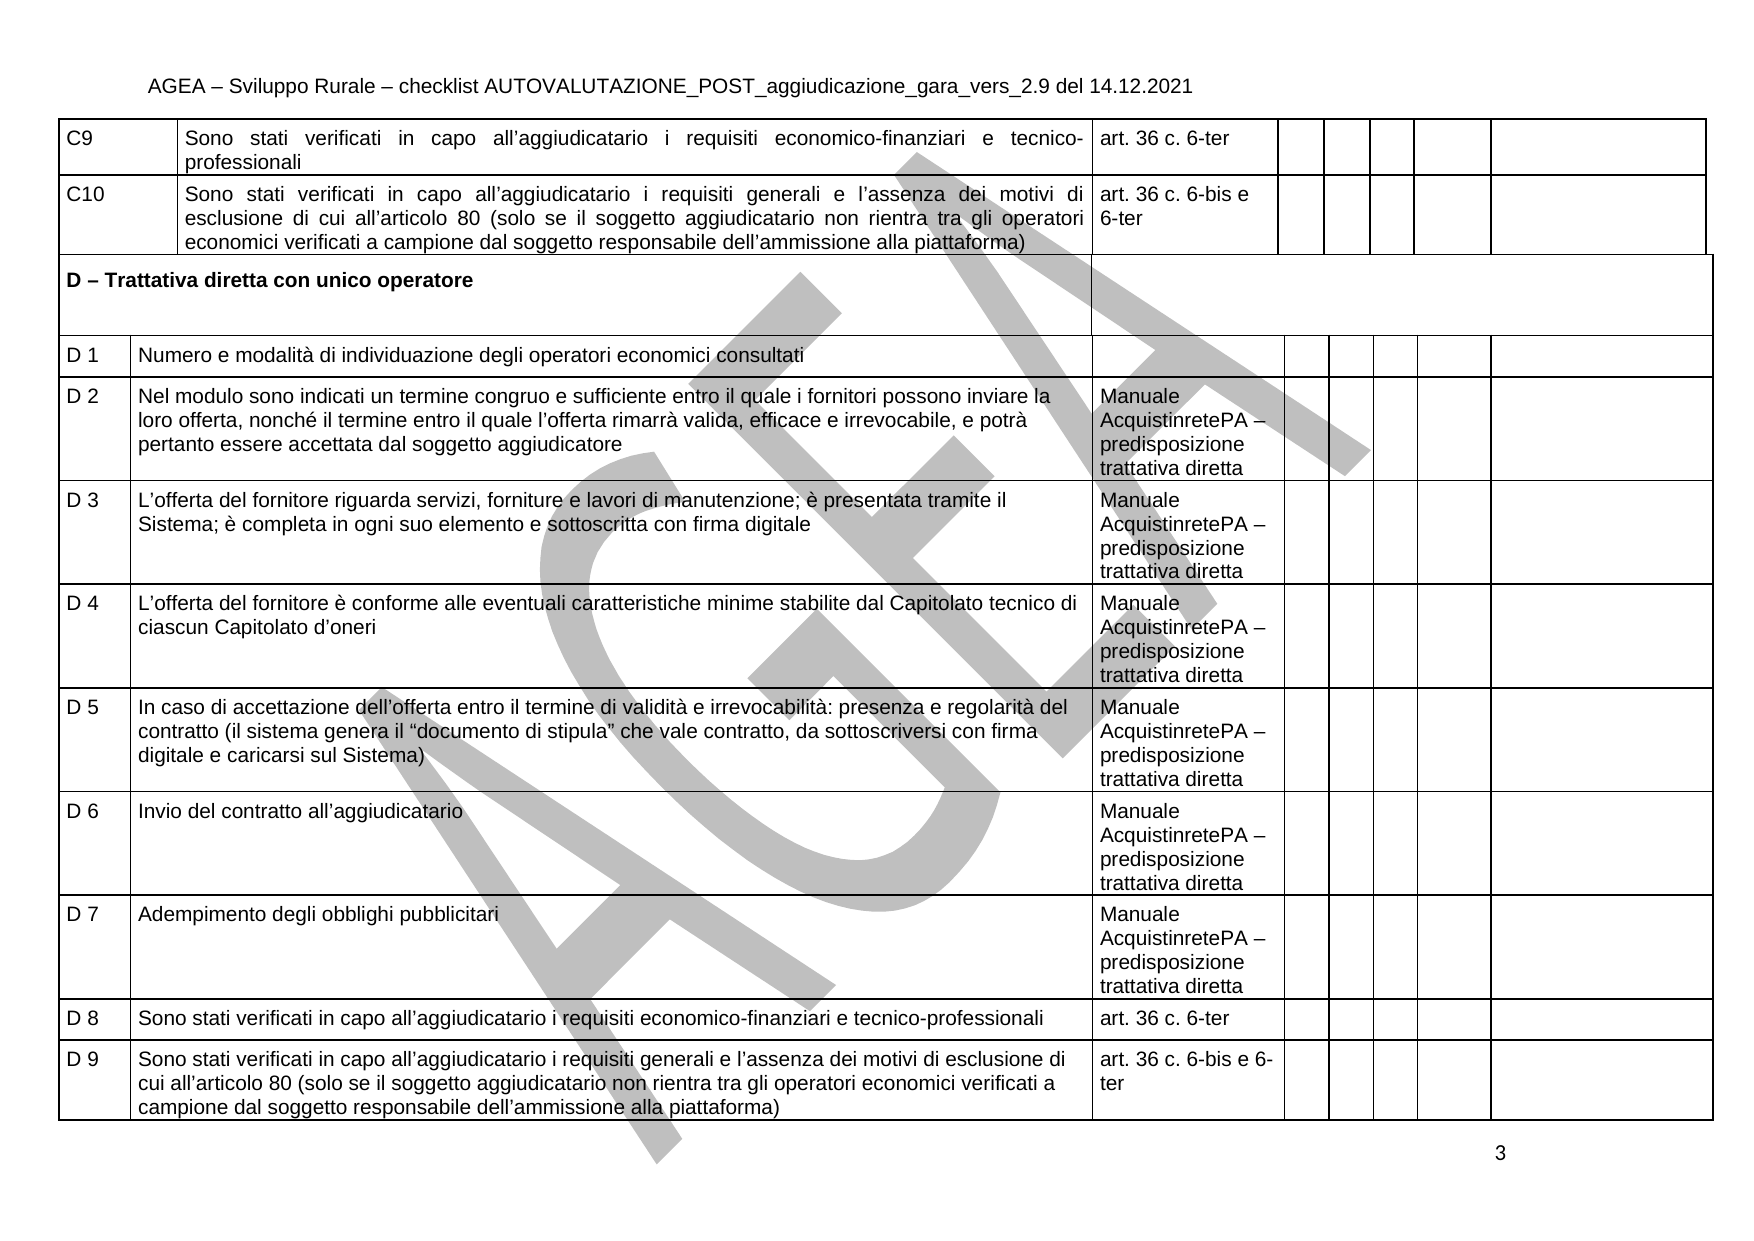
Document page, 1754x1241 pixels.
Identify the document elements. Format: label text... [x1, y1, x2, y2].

table_cell [1374, 1041, 1417, 1119]
table_cell Manuale AcquistinretePA – predisposizione trattativa diretta [1093, 378, 1284, 480]
table_cell [1325, 176, 1369, 253]
table_cell [1285, 336, 1328, 376]
table_cell [1418, 1000, 1490, 1039]
table_cell D 4 [60, 585, 130, 687]
table_cell [1418, 1041, 1490, 1119]
table_cell [1374, 896, 1417, 998]
table_cell [1092, 255, 1712, 334]
table_cell [1418, 585, 1490, 687]
table_cell [1418, 689, 1490, 791]
table_cell [1285, 792, 1328, 894]
table_cell [1374, 481, 1417, 583]
table_cell [1330, 1041, 1373, 1119]
table_cell [1492, 481, 1712, 583]
table_cell [1374, 336, 1417, 376]
table_cell [1279, 120, 1323, 174]
table_cell D 9 [60, 1041, 130, 1119]
table_cell [1418, 336, 1490, 376]
table_cell [1285, 689, 1328, 791]
table_cell [1418, 481, 1490, 583]
table_cell [1492, 896, 1712, 998]
table_cell [1418, 792, 1490, 894]
table_cell [1285, 1041, 1328, 1119]
table_cell In caso di accettazione dell’offerta entro il termine di validità e irrevocabilità: presenza e regolarità del contratto (il sistema genera il “documento di stipula” che vale contratto, da sottoscriversi con firma digitale e caricarsi sul Sistema) [131, 689, 1092, 791]
table_cell [1330, 1000, 1373, 1039]
table_cell D 8 [60, 1000, 130, 1039]
table_cell Adempimento degli obblighi pubblicitari [131, 896, 1092, 998]
table_cell [1330, 792, 1373, 894]
table_cell [1374, 792, 1417, 894]
table_cell [1330, 896, 1373, 998]
table_cell [1492, 176, 1705, 253]
table_cell D 3 [60, 481, 130, 583]
table_cell [1285, 481, 1328, 583]
table_cell [1415, 176, 1490, 253]
table_cell [1374, 378, 1417, 480]
table_cell [1374, 585, 1417, 687]
table_cell [1285, 378, 1328, 480]
table_cell Manuale AcquistinretePA – predisposizione trattativa diretta [1093, 481, 1284, 583]
table_cell Sono stati verificati in capo all’aggiudicatario i requisiti generali e l’assenza dei motivi di esclusione di cui all’articolo 80 (solo se il soggetto aggiudicatario non rientra tra gli operatori economici verificati a campione dal soggetto responsabile dell’ammissione alla piattaforma) [131, 1041, 1092, 1119]
table_cell [1371, 120, 1413, 174]
table_cell [1330, 689, 1373, 791]
table_cell Sono stati verificati in capo all’aggiudicatario i requisiti economico-finanziari e tecnico-professionali [131, 1000, 1092, 1039]
table_cell art. 36 c. 6-ter [1093, 120, 1277, 174]
table_cell [1330, 336, 1373, 376]
table_cell Manuale AcquistinretePA – predisposizione trattativa diretta [1093, 792, 1284, 894]
table_cell [1285, 585, 1328, 687]
table_cell [1093, 336, 1284, 376]
table_cell [1330, 481, 1373, 583]
table_cell C10 [60, 176, 177, 253]
table_cell L’offerta del fornitore è conforme alle eventuali caratteristiche minime stabilite dal Capitolato tecnico di ciascun Capitolato d’oneri [131, 585, 1092, 687]
table_cell D 6 [60, 792, 130, 894]
table_cell [1371, 176, 1413, 253]
table_cell art. 36 c. 6-bis e 6-ter [1093, 176, 1277, 253]
table_cell [1374, 689, 1417, 791]
table_cell [1415, 120, 1490, 174]
table_cell [1285, 1000, 1328, 1039]
table_cell art. 36 c. 6-ter [1093, 1000, 1284, 1039]
table_cell [1330, 585, 1373, 687]
table_cell D 1 [60, 336, 130, 376]
table_cell [1325, 120, 1369, 174]
table_cell [1492, 336, 1712, 376]
table_cell [1285, 896, 1328, 998]
table_cell [1492, 689, 1712, 791]
table_cell D 2 [60, 378, 130, 480]
table_cell Invio del contratto all’aggiudicatario [131, 792, 1092, 894]
table_cell Manuale AcquistinretePA – predisposizione trattativa diretta [1093, 689, 1284, 791]
table_cell D 5 [60, 689, 130, 791]
table_cell [1374, 1000, 1417, 1039]
table_cell C9 [60, 120, 177, 174]
table_cell [1492, 585, 1712, 687]
table_cell [1330, 378, 1373, 480]
table_cell [1492, 1041, 1712, 1119]
table_cell [1418, 896, 1490, 998]
table_cell Numero e modalità di individuazione degli operatori economici consultati [131, 336, 1092, 376]
table_cell Manuale AcquistinretePA – predisposizione trattativa diretta [1093, 896, 1284, 998]
table_cell Nel modulo sono indicati un termine congruo e sufficiente entro il quale i fornitori possono inviare la loro offerta, nonché il termine entro il quale l’offerta rimarrà valida, efficace e irrevocabile, e potrà pertanto essere accettata dal soggetto aggiudicatore [131, 378, 1092, 480]
table_cell [1492, 792, 1712, 894]
table_cell D 7 [60, 896, 130, 998]
table_cell [1492, 120, 1705, 174]
table_cell [1279, 176, 1323, 253]
table_cell art. 36 c. 6-bis e 6-ter [1093, 1041, 1284, 1119]
table_cell L’offerta del fornitore riguarda servizi, forniture e lavori di manutenzione; è presentata tramite il Sistema; è completa in ogni suo elemento e sottoscritta con firma digitale [131, 481, 1092, 583]
table_cell [1492, 378, 1712, 480]
table_cell Sono stati verificati in capo all’aggiudicatario i requisiti generali e l’assenza dei motivi di esclusione di cui all’articolo 80 (solo se il soggetto aggiudicatario non rientra tra gli operatori economici verificati a campione dal soggetto responsabile dell’ammissione alla piattaforma) [178, 176, 1092, 253]
table_cell D – Trattativa diretta con unico operatore [60, 255, 1091, 334]
table_cell Sono stati verificati in capo all’aggiudicatario i requisiti economico-finanziari e tecnico-professionali [178, 120, 1092, 174]
table_cell [1492, 1000, 1712, 1039]
table_cell Manuale AcquistinretePA – predisposizione trattativa diretta [1093, 585, 1284, 687]
table_cell [1418, 378, 1490, 480]
